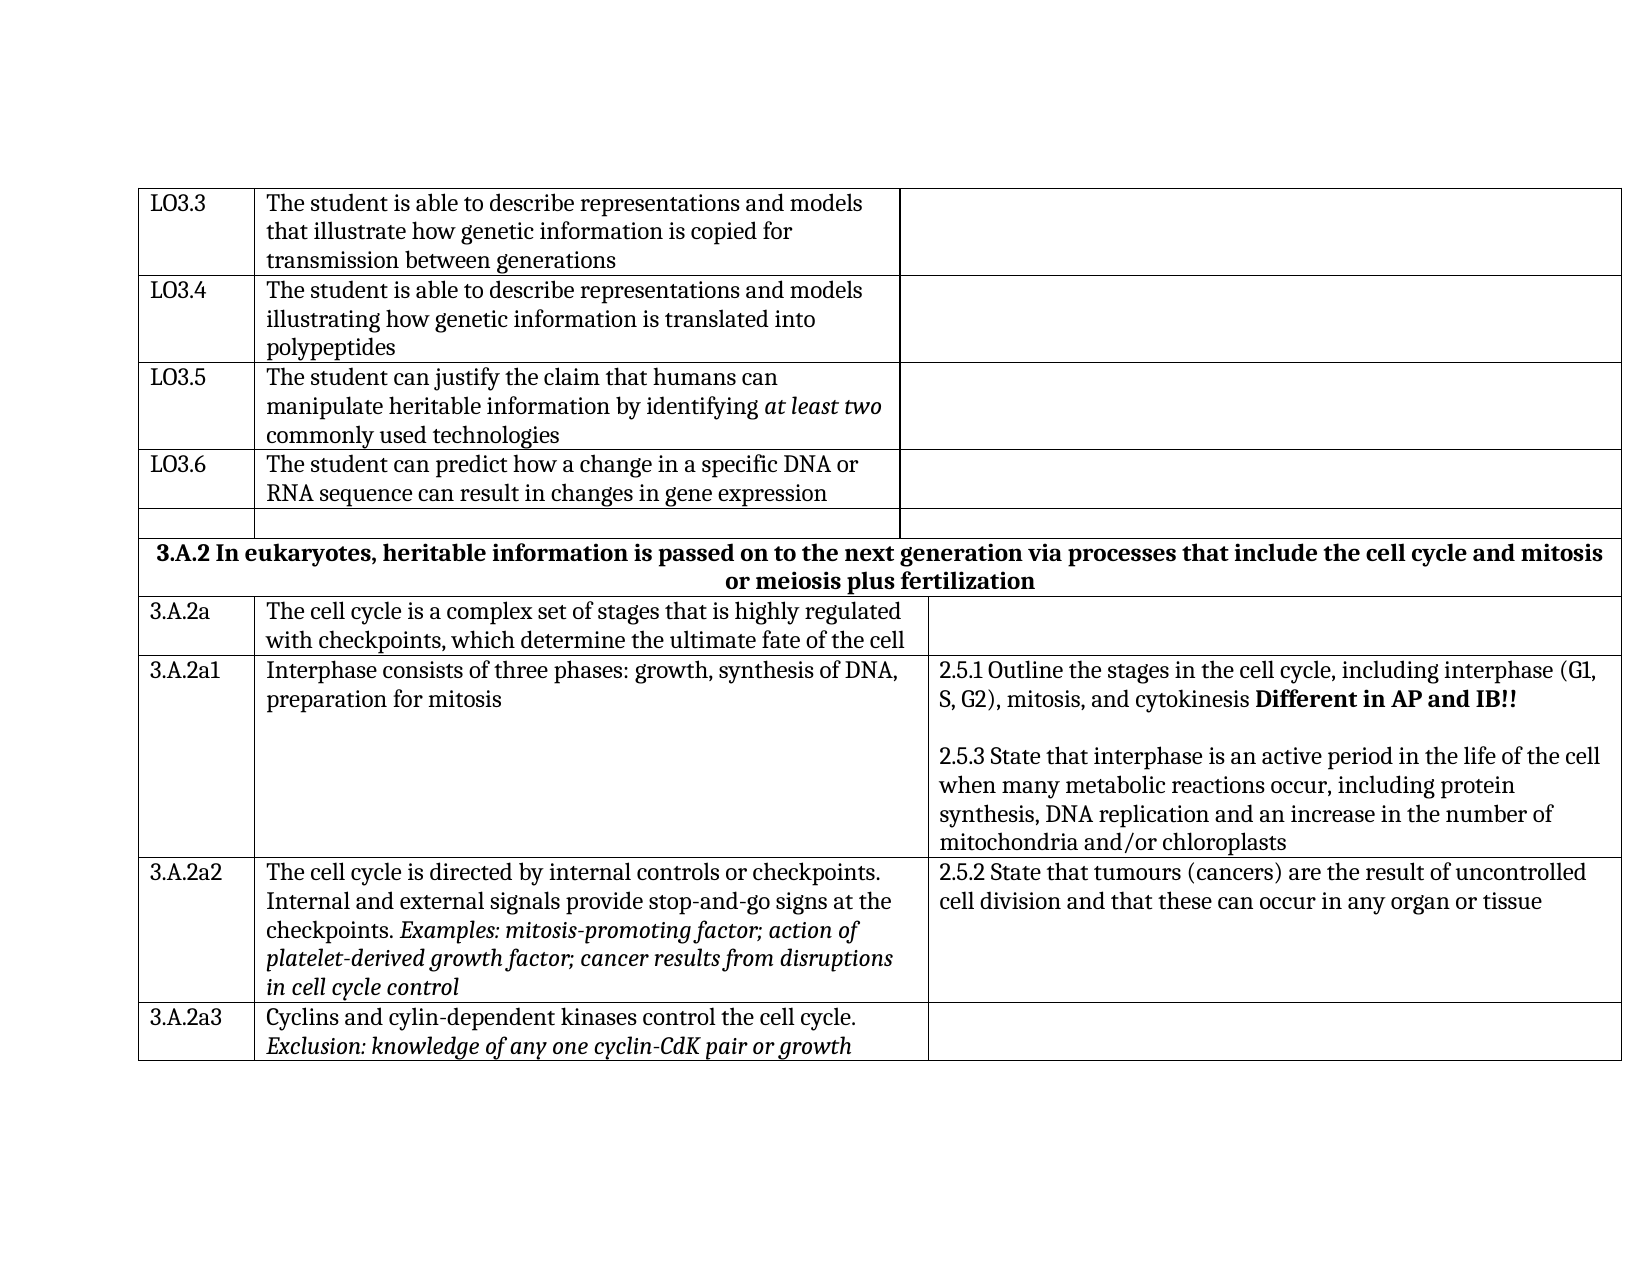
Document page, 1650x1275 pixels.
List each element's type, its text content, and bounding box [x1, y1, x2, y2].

table_cell 2.5.1 Outline the stages in the cell cycle, including interphase (G1, S, G2), mitosis, and cytokinesis Different in AP and IB!! 2.5.3 State that interphase is an active period in the life of the cell when many metabolic reactions occur, including protein synthesis, DNA replication and an increase in the number of mitochondria and/or chloroplasts [929, 656, 1621, 857]
table_cell 3.A.2a2 [139, 858, 254, 1002]
table_cell The student is able to describe representations and models that illustrate how genetic information is copied for transmission between generations [255, 189, 899, 275]
table_cell 3.A.2a [139, 597, 254, 655]
table_cell Interphase consists of three phases: growth, synthesis of DNA, preparation for mitosis [255, 656, 928, 857]
table_cell The student is able to describe representations and models illustrating how genetic information is translated into polypeptides [255, 276, 899, 362]
table_cell The cell cycle is a complex set of stages that is highly regulated with checkpoints, which determine the ultimate fate of the cell [255, 597, 928, 655]
table_cell LO3.5 [139, 363, 254, 449]
table_cell [901, 363, 1621, 449]
table_cell [929, 597, 1621, 655]
table_cell The cell cycle is directed by internal controls or checkpoints. Internal and external signals provide stop-and-go signs at the checkpoints. Examples: mitosis-promoting factor; action of platelet-derived growth factor; cancer results from disruptions in cell cycle control [255, 858, 928, 1002]
table_cell [929, 1003, 1621, 1060]
table_cell [255, 509, 899, 538]
table_cell [901, 450, 1621, 508]
table_cell LO3.6 [139, 450, 254, 508]
table_cell [901, 509, 1621, 538]
table_cell 3.A.2 In eukaryotes, heritable information is passed on to the next generation via processes that include the cell cycle and mitosis or meiosis plus fertilization [139, 539, 1621, 596]
table_cell [901, 189, 1621, 275]
table_cell [901, 276, 1621, 362]
table_cell 3.A.2a1 [139, 656, 254, 857]
table_cell The student can justify the claim that humans can manipulate heritable information by identifying at least two commonly used technologies [255, 363, 899, 449]
table_cell The student can predict how a change in a specific DNA or RNA sequence can result in changes in gene expression [255, 450, 899, 508]
table_cell LO3.4 [139, 276, 254, 362]
table_cell 2.5.2 State that tumours (cancers) are the result of uncontrolled cell division and that these can occur in any organ or tissue [929, 858, 1621, 1002]
table_cell 3.A.2a3 [139, 1003, 254, 1060]
table_cell [139, 509, 254, 538]
table_cell LO3.3 [139, 189, 254, 275]
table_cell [255, 1003, 928, 1060]
